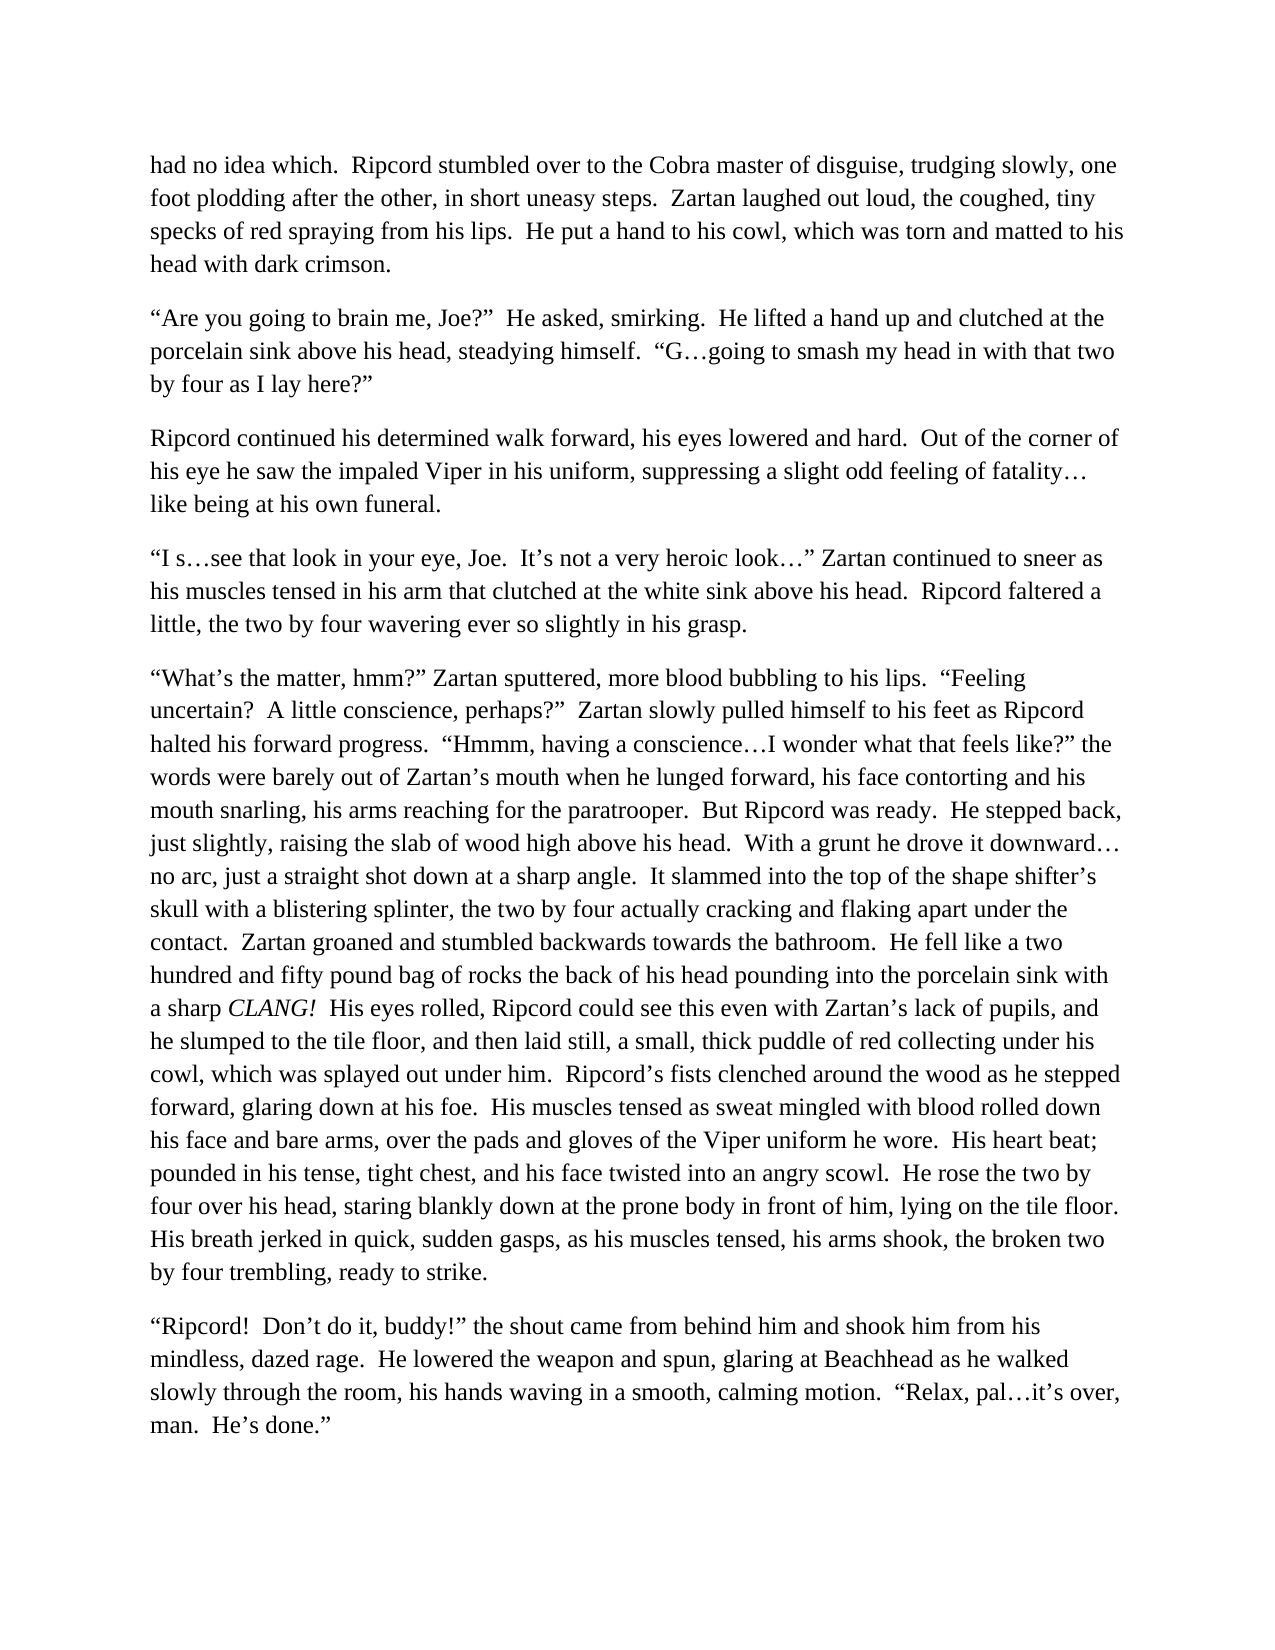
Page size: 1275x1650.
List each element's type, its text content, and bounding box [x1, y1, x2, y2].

text “What’s the matter, hmm?” Zartan sputtered, more blood bubbling to his lips. “Feeling uncertain? A little conscience, perhaps?” Zartan slowly pulled himself to his feet as Ripcord halted his forward progress. “Hmmm, having a conscience…I wonder what that feels like?” the words were barely out of Zartan’s mouth when he lunged forward, his face contorting and his mouth snarling, his arms reaching for the paratrooper. But Ripcord was ready. He stepped back, just slightly, raising the slab of wood high above his head. With a grunt he drove it downward…no arc, just a straight shot down at a sharp angle. It slammed into the top of the shape shifter’s skull with a blistering splinter, the two by four actually cracking and flaking apart under the contact. Zartan groaned and stumbled backwards towards the bathroom. He fell like a two hundred and fifty pound bag of rocks the back of his head pounding into the porcelain sink with a sharp CLANG! His eyes rolled, Ripcord could see this even with Zartan’s lack of pupils, and he slumped to the tile floor, and then laid still, a small, thick puddle of red collecting under his cowl, which was splayed out under him. Ripcord’s fists clenched around the wood as he stepped forward, glaring down at his foe. His muscles tensed as sweat mingled with blood rolled down his face and bare arms, over the pads and gloves of the Viper uniform he wore. His heart beat; pounded in his tense, tight chest, and his face twisted into an angry scowl. He rose the two by four over his head, staring blankly down at the prone body in front of him, lying on the tile floor. His breath jerked in quick, sudden gasps, as his muscles tensed, his arms shook, the broken two by four trembling, ready to strike. [150, 663, 1125, 1286]
text “Ripcord! Don’t do it, buddy!” the shout came from behind him and shook him from his mindless, dazed rage. He lowered the weapon and spun, glaring at Beachhead as he walked slowly through the room, his hands waving in a smooth, calming motion. “Relax, pal…it’s over, man. He’s done.” [150, 1311, 1125, 1439]
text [150, 150, 1125, 278]
text “Are you going to brain me, Joe?” He asked, smirking. He lifted a hand up and clutched at the porcelain sink above his head, steadying himself. “G…going to smash my head in with that two by four as I lay here?” [150, 303, 1125, 398]
text Ripcord continued his determined walk forward, his eyes lowered and hard. Out of the corner of his eye he saw the impaled Viper in his uniform, suppressing a slight odd feeling of fatality…like being at his own funeral. [150, 423, 1125, 518]
text “I s…see that look in your eye, Joe. It’s not a very heroic look…” Zartan continued to sneer as his muscles tensed in his arm that clutched at the white sink above his head. Ripcord faltered a little, the two by four wavering ever so slightly in his grasp. [150, 543, 1125, 637]
